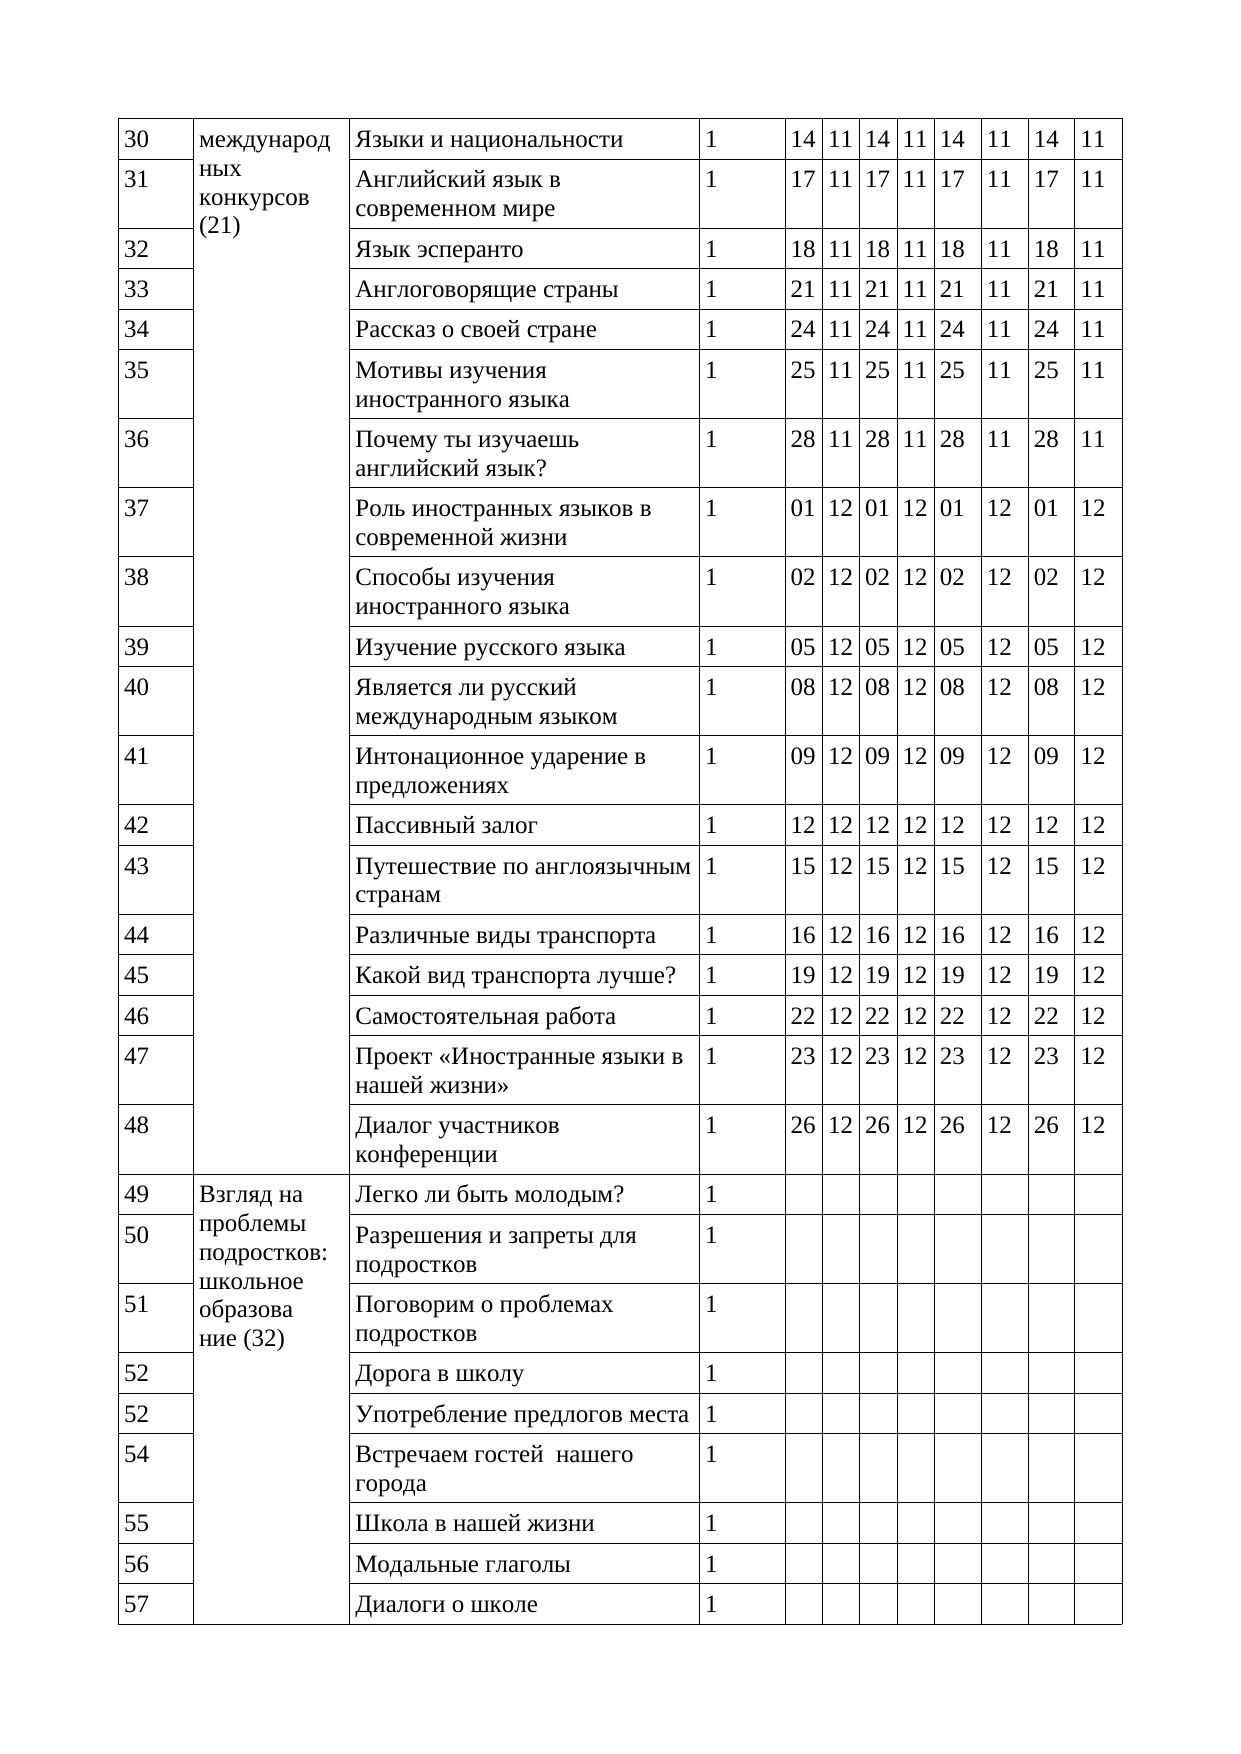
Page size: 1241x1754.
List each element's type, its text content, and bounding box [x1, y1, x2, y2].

table_cell [860, 1353, 897, 1393]
table_cell 25 [786, 350, 822, 418]
table_cell Дорога в школу [350, 1353, 699, 1393]
table_cell 52 [119, 1394, 193, 1433]
table_cell Пассивный залог [350, 805, 699, 845]
table_cell [1029, 1544, 1074, 1583]
table_cell 38 [119, 557, 193, 626]
table_cell 12 [898, 557, 934, 626]
table_cell Языки и национальности [350, 119, 699, 158]
table_cell 08 [1029, 667, 1074, 735]
table_cell [898, 1544, 934, 1583]
table_cell Англоговорящие страны [350, 269, 699, 308]
table_cell 02 [860, 557, 897, 626]
table_cell 05 [1029, 627, 1074, 666]
table_cell [823, 1394, 859, 1433]
table_cell 23 [786, 1036, 822, 1104]
table_cell [1029, 1215, 1074, 1283]
table_cell 12 [982, 996, 1028, 1035]
table_cell [823, 1544, 859, 1583]
table_cell 11 [982, 269, 1028, 308]
table_cell Встречаем гостей нашего города [350, 1434, 699, 1502]
table_cell 56 [119, 1544, 193, 1583]
table_cell 12 [935, 805, 981, 845]
table_cell 12 [898, 955, 934, 995]
table_cell [982, 1434, 1028, 1502]
table_cell Путешествие по англоязычным странам [350, 846, 699, 914]
table_cell Поговорим о проблемах подростков [350, 1284, 699, 1352]
table_cell [898, 1215, 934, 1283]
table_cell Способы изучения иностранного языка [350, 557, 699, 626]
table_cell 12 [823, 955, 859, 995]
table_cell [786, 1394, 822, 1433]
table_cell 12 [1075, 488, 1122, 556]
table_cell [823, 1175, 859, 1214]
table_cell 02 [935, 557, 981, 626]
table_cell [982, 1215, 1028, 1283]
table_cell 12 [823, 667, 859, 735]
table_cell 1 [700, 1394, 785, 1433]
table_cell Рассказ о своей стране [350, 310, 699, 349]
table_cell [982, 1175, 1028, 1214]
table_cell Какой вид транспорта лучше? [350, 955, 699, 995]
table_cell 25 [1029, 350, 1074, 418]
table_cell 11 [823, 119, 859, 158]
table_cell 26 [1029, 1105, 1074, 1173]
table_cell 25 [935, 350, 981, 418]
table_cell 15 [786, 846, 822, 914]
table_cell 54 [119, 1434, 193, 1502]
table_cell 1 [700, 557, 785, 626]
table_cell 22 [786, 996, 822, 1035]
table_cell 21 [1029, 269, 1074, 308]
table_cell [860, 1434, 897, 1502]
table_cell 14 [860, 119, 897, 158]
table_cell 19 [860, 955, 897, 995]
table_cell 09 [1029, 736, 1074, 804]
table_cell 02 [1029, 557, 1074, 626]
table_cell 11 [1075, 160, 1122, 228]
table_cell [1075, 1394, 1122, 1433]
table_cell 12 [982, 557, 1028, 626]
table_cell 1 [700, 805, 785, 845]
table_cell 08 [935, 667, 981, 735]
table_cell 11 [898, 269, 934, 308]
table_cell 12 [1075, 915, 1122, 954]
table_cell 16 [1029, 915, 1074, 954]
table_cell 31 [119, 160, 193, 228]
table_cell [860, 1284, 897, 1352]
table_cell 11 [982, 160, 1028, 228]
table_cell 09 [935, 736, 981, 804]
table_cell 08 [860, 667, 897, 735]
table_cell [898, 1434, 934, 1502]
table_cell 1 [700, 1584, 785, 1623]
table_cell Разрешения и запреты для подростков [350, 1215, 699, 1283]
table_cell [898, 1503, 934, 1543]
table_cell 14 [935, 119, 981, 158]
table_cell 18 [935, 229, 981, 268]
table_cell Почему ты изучаешь английский язык? [350, 419, 699, 487]
table_cell 16 [860, 915, 897, 954]
table_cell 21 [786, 269, 822, 308]
table_cell 11 [823, 419, 859, 487]
table_cell [898, 1353, 934, 1393]
table_cell 1 [700, 1215, 785, 1283]
table_cell 11 [823, 229, 859, 268]
table_cell Легко ли быть молодым? [350, 1175, 699, 1214]
table_cell 15 [1029, 846, 1074, 914]
table_cell 46 [119, 996, 193, 1035]
table_cell [935, 1434, 981, 1502]
table_cell [898, 1394, 934, 1433]
table_cell 12 [823, 1105, 859, 1173]
table_cell [1075, 1284, 1122, 1352]
table_cell [823, 1584, 859, 1623]
table_cell 12 [786, 805, 822, 845]
table_cell 12 [860, 805, 897, 845]
table_cell 11 [823, 350, 859, 418]
table_cell Диалог участников конференции [350, 1105, 699, 1173]
table_cell [823, 1503, 859, 1543]
table_cell [1075, 1353, 1122, 1393]
table_cell 23 [935, 1036, 981, 1104]
table_cell [1075, 1503, 1122, 1543]
table_cell 12 [898, 488, 934, 556]
table_cell 30 [119, 119, 193, 158]
table_cell 14 [786, 119, 822, 158]
table_cell 51 [119, 1284, 193, 1352]
table_cell [898, 1284, 934, 1352]
table_cell 26 [860, 1105, 897, 1173]
table_cell 12 [1075, 667, 1122, 735]
table_cell 48 [119, 1105, 193, 1173]
table_cell Самостоятельная работа [350, 996, 699, 1035]
table_cell 1 [700, 310, 785, 349]
table_cell Английский язык в современном мире [350, 160, 699, 228]
table_cell 12 [823, 915, 859, 954]
table_cell Язык эсперанто [350, 229, 699, 268]
table_cell Различные виды транспорта [350, 915, 699, 954]
table_cell [860, 1215, 897, 1283]
table_cell 12 [898, 805, 934, 845]
table_cell [1029, 1353, 1074, 1393]
table_cell 1 [700, 229, 785, 268]
table_cell 1 [700, 1105, 785, 1173]
table_cell 1 [700, 269, 785, 308]
table_cell Школа в нашей жизни [350, 1503, 699, 1543]
table_cell 11 [1075, 310, 1122, 349]
table_cell 11 [982, 229, 1028, 268]
table_cell 12 [982, 1036, 1028, 1104]
table_cell 42 [119, 805, 193, 845]
table_cell [823, 1353, 859, 1393]
table_cell 12 [898, 736, 934, 804]
table_cell 28 [935, 419, 981, 487]
table_cell 11 [1075, 269, 1122, 308]
table_cell 12 [1075, 805, 1122, 845]
table_cell 21 [935, 269, 981, 308]
table_cell 01 [786, 488, 822, 556]
table_cell 11 [898, 119, 934, 158]
table_cell 1 [700, 1036, 785, 1104]
table_cell [935, 1503, 981, 1543]
table_cell 16 [786, 915, 822, 954]
table_cell 1 [700, 955, 785, 995]
table_cell 19 [786, 955, 822, 995]
table_cell 11 [1075, 350, 1122, 418]
table_cell 12 [1075, 627, 1122, 666]
table_cell [786, 1353, 822, 1393]
table_cell 1 [700, 1353, 785, 1393]
table_cell 12 [1075, 1105, 1122, 1173]
table_cell 50 [119, 1215, 193, 1283]
table_cell 24 [1029, 310, 1074, 349]
table_cell 12 [982, 1105, 1028, 1173]
table_cell 11 [898, 310, 934, 349]
table_cell 12 [823, 557, 859, 626]
table_cell 45 [119, 955, 193, 995]
table_cell 11 [898, 160, 934, 228]
table_cell 1 [700, 736, 785, 804]
table_cell [898, 1584, 934, 1623]
table_cell [786, 1175, 822, 1214]
table_cell 12 [982, 846, 1028, 914]
table_cell 12 [1075, 557, 1122, 626]
table_cell 11 [1075, 229, 1122, 268]
table_cell [898, 1175, 934, 1214]
table_cell 11 [982, 310, 1028, 349]
table_cell [935, 1584, 981, 1623]
table_cell 12 [823, 627, 859, 666]
table_cell 52 [119, 1353, 193, 1393]
table_cell 41 [119, 736, 193, 804]
table_cell 05 [935, 627, 981, 666]
table_cell 12 [823, 846, 859, 914]
table_cell 11 [898, 419, 934, 487]
table_cell 11 [823, 310, 859, 349]
table_cell 11 [1075, 419, 1122, 487]
table_cell [823, 1284, 859, 1352]
table_cell 1 [700, 996, 785, 1035]
table_cell 21 [860, 269, 897, 308]
table_cell 12 [898, 915, 934, 954]
table_cell 12 [823, 805, 859, 845]
table_cell 12 [1075, 736, 1122, 804]
table_cell 34 [119, 310, 193, 349]
table_cell [1075, 1544, 1122, 1583]
table_cell 22 [935, 996, 981, 1035]
table_cell [982, 1544, 1028, 1583]
table_cell 26 [786, 1105, 822, 1173]
table_cell [860, 1175, 897, 1214]
table_cell 11 [898, 229, 934, 268]
table_cell Проект «Иностранные языки в нашей жизни» [350, 1036, 699, 1104]
table_cell 1 [700, 1503, 785, 1543]
table_cell [982, 1353, 1028, 1393]
table_cell Является ли русский международным языком [350, 667, 699, 735]
table_cell 12 [982, 736, 1028, 804]
table_cell 28 [1029, 419, 1074, 487]
table_cell [860, 1584, 897, 1623]
table_cell [982, 1584, 1028, 1623]
table_cell 15 [935, 846, 981, 914]
table_cell 11 [823, 269, 859, 308]
table_cell [1029, 1584, 1074, 1623]
table_cell 12 [1075, 996, 1122, 1035]
table_cell 15 [860, 846, 897, 914]
table_cell [1029, 1175, 1074, 1214]
table_cell 43 [119, 846, 193, 914]
table_cell 49 [119, 1175, 193, 1214]
table_cell 12 [898, 627, 934, 666]
table_cell 18 [1029, 229, 1074, 268]
table_cell [935, 1284, 981, 1352]
table_cell [823, 1215, 859, 1283]
table_cell 12 [898, 846, 934, 914]
table_cell 36 [119, 419, 193, 487]
table_cell 1 [700, 488, 785, 556]
table_cell 1 [700, 350, 785, 418]
table_cell [860, 1503, 897, 1543]
table_cell 11 [982, 119, 1028, 158]
table_cell 1 [700, 119, 785, 158]
table_cell 37 [119, 488, 193, 556]
table_cell 12 [898, 1105, 934, 1173]
table_cell 24 [935, 310, 981, 349]
table_cell [1029, 1284, 1074, 1352]
table_cell [935, 1394, 981, 1433]
table_cell 1 [700, 846, 785, 914]
table_cell 12 [1029, 805, 1074, 845]
table_cell 12 [823, 1036, 859, 1104]
table_cell 22 [1029, 996, 1074, 1035]
table_cell Роль иностранных языков в современной жизни [350, 488, 699, 556]
table_cell 12 [982, 627, 1028, 666]
table_cell 12 [823, 996, 859, 1035]
table_cell 12 [982, 805, 1028, 845]
table_cell 1 [700, 915, 785, 954]
table_cell 12 [823, 488, 859, 556]
table_cell 11 [1075, 119, 1122, 158]
table_cell 02 [786, 557, 822, 626]
table_cell [1029, 1503, 1074, 1543]
table_cell 1 [700, 1175, 785, 1214]
table_cell 12 [982, 915, 1028, 954]
table_cell [786, 1284, 822, 1352]
table_cell Модальные глаголы [350, 1544, 699, 1583]
table_cell 23 [1029, 1036, 1074, 1104]
table_cell 22 [860, 996, 897, 1035]
table_cell 18 [860, 229, 897, 268]
table_cell 19 [1029, 955, 1074, 995]
table_cell 11 [823, 160, 859, 228]
table_cell [1075, 1215, 1122, 1283]
table_cell 1 [700, 1434, 785, 1502]
table_cell 05 [786, 627, 822, 666]
table_cell [1075, 1175, 1122, 1214]
table_cell 26 [935, 1105, 981, 1173]
table_cell 12 [1075, 846, 1122, 914]
table_cell 18 [786, 229, 822, 268]
table_cell 11 [898, 350, 934, 418]
table_cell 01 [935, 488, 981, 556]
table_cell [786, 1503, 822, 1543]
table_cell 47 [119, 1036, 193, 1104]
table_cell [786, 1215, 822, 1283]
table_cell 1 [700, 627, 785, 666]
table_cell 44 [119, 915, 193, 954]
table_cell [935, 1353, 981, 1393]
table_cell 05 [860, 627, 897, 666]
table_cell 12 [898, 667, 934, 735]
table_cell 16 [935, 915, 981, 954]
table_cell 08 [786, 667, 822, 735]
table_cell [935, 1544, 981, 1583]
table_cell [786, 1584, 822, 1623]
table_cell [786, 1434, 822, 1502]
table_cell 32 [119, 229, 193, 268]
table_cell Взгляд на проблемы подростков: школьное образова ние (32) [194, 1175, 349, 1623]
table_cell 17 [1029, 160, 1074, 228]
table_cell 09 [860, 736, 897, 804]
table_cell [982, 1284, 1028, 1352]
table_cell 28 [786, 419, 822, 487]
table_cell 19 [935, 955, 981, 995]
table_cell 1 [700, 1544, 785, 1583]
table_cell 1 [700, 160, 785, 228]
table_cell 55 [119, 1503, 193, 1543]
table_cell 24 [860, 310, 897, 349]
table_cell 39 [119, 627, 193, 666]
table_cell 12 [898, 1036, 934, 1104]
table_cell 09 [786, 736, 822, 804]
table_cell 12 [982, 667, 1028, 735]
table_cell 01 [860, 488, 897, 556]
table_cell Мотивы изучения иностранного языка [350, 350, 699, 418]
table_cell Интонационное ударение в предложениях [350, 736, 699, 804]
table_cell 17 [786, 160, 822, 228]
table_cell 12 [1075, 1036, 1122, 1104]
table_cell 24 [786, 310, 822, 349]
table_cell 12 [982, 955, 1028, 995]
table_cell Употребление предлогов места [350, 1394, 699, 1433]
table_cell [935, 1175, 981, 1214]
table_cell [1075, 1434, 1122, 1502]
table_cell 33 [119, 269, 193, 308]
table_cell 11 [982, 419, 1028, 487]
table_cell 12 [982, 488, 1028, 556]
table_cell 25 [860, 350, 897, 418]
table_cell [982, 1503, 1028, 1543]
table_cell [982, 1394, 1028, 1433]
table_cell 12 [898, 996, 934, 1035]
table_cell 57 [119, 1584, 193, 1623]
table_cell [786, 1544, 822, 1583]
table_cell [935, 1215, 981, 1283]
table_cell 28 [860, 419, 897, 487]
table_cell 23 [860, 1036, 897, 1104]
table_cell 17 [860, 160, 897, 228]
table_cell [1029, 1394, 1074, 1433]
table_cell 14 [1029, 119, 1074, 158]
table_cell 40 [119, 667, 193, 735]
table_cell Диалоги о школе [350, 1584, 699, 1623]
table_cell [823, 1434, 859, 1502]
table_cell 35 [119, 350, 193, 418]
table_cell 1 [700, 419, 785, 487]
table_cell 1 [700, 667, 785, 735]
table_cell Изучение русского языка [350, 627, 699, 666]
table_cell 01 [1029, 488, 1074, 556]
table_cell 1 [700, 1284, 785, 1352]
table_cell 11 [982, 350, 1028, 418]
table_cell 17 [935, 160, 981, 228]
table_cell [1075, 1584, 1122, 1623]
table_cell [860, 1394, 897, 1433]
table_cell [860, 1544, 897, 1583]
table_cell 12 [1075, 955, 1122, 995]
table_cell 12 [823, 736, 859, 804]
table_cell [1029, 1434, 1074, 1502]
